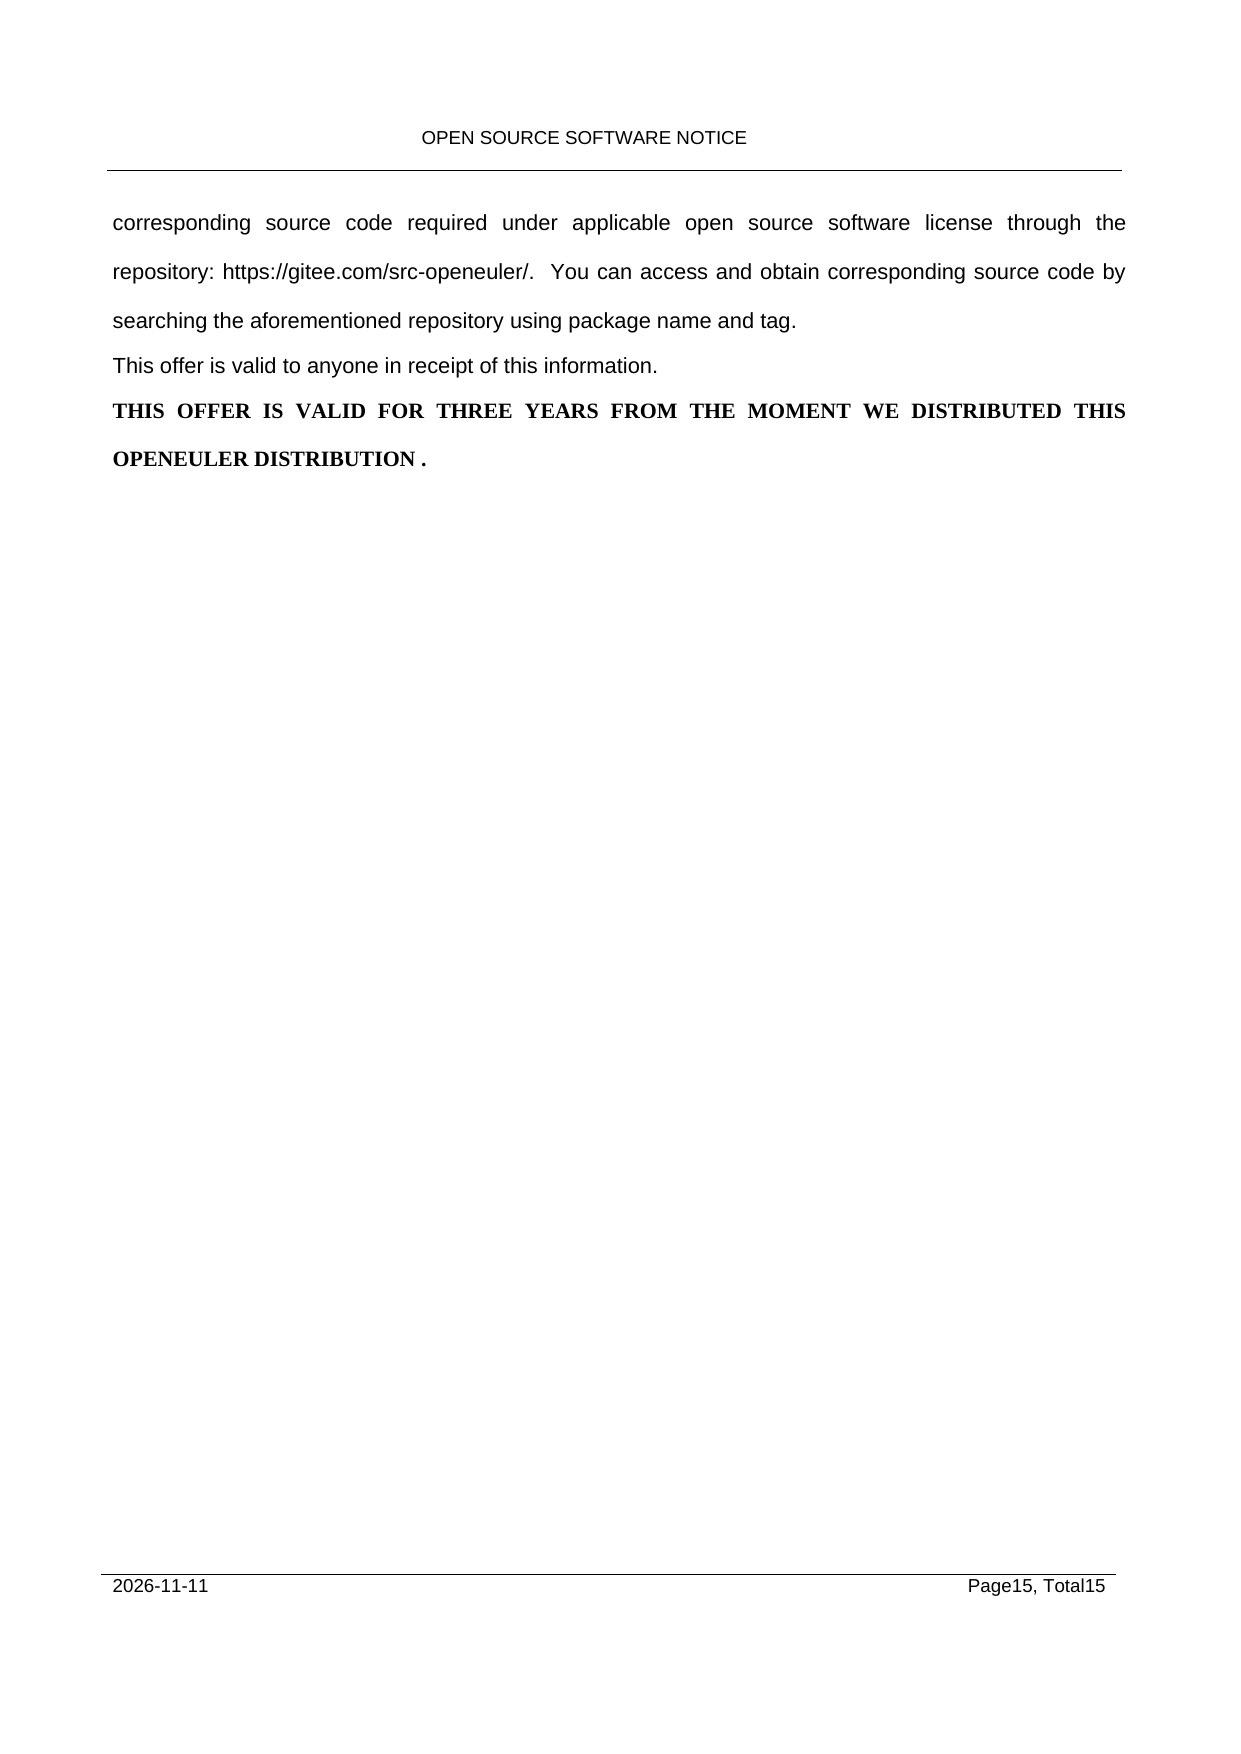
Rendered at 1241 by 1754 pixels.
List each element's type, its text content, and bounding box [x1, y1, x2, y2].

text This offer is valid to anyone in receipt of this information. [112, 349, 1128, 381]
text THIS OFFER IS VALID FOR THREE YEARS FROM THE MOMENT WE DISTRIBUTED THIS OPENEULER DISTRIBUTION . [112, 394, 1128, 475]
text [112, 206, 1128, 336]
